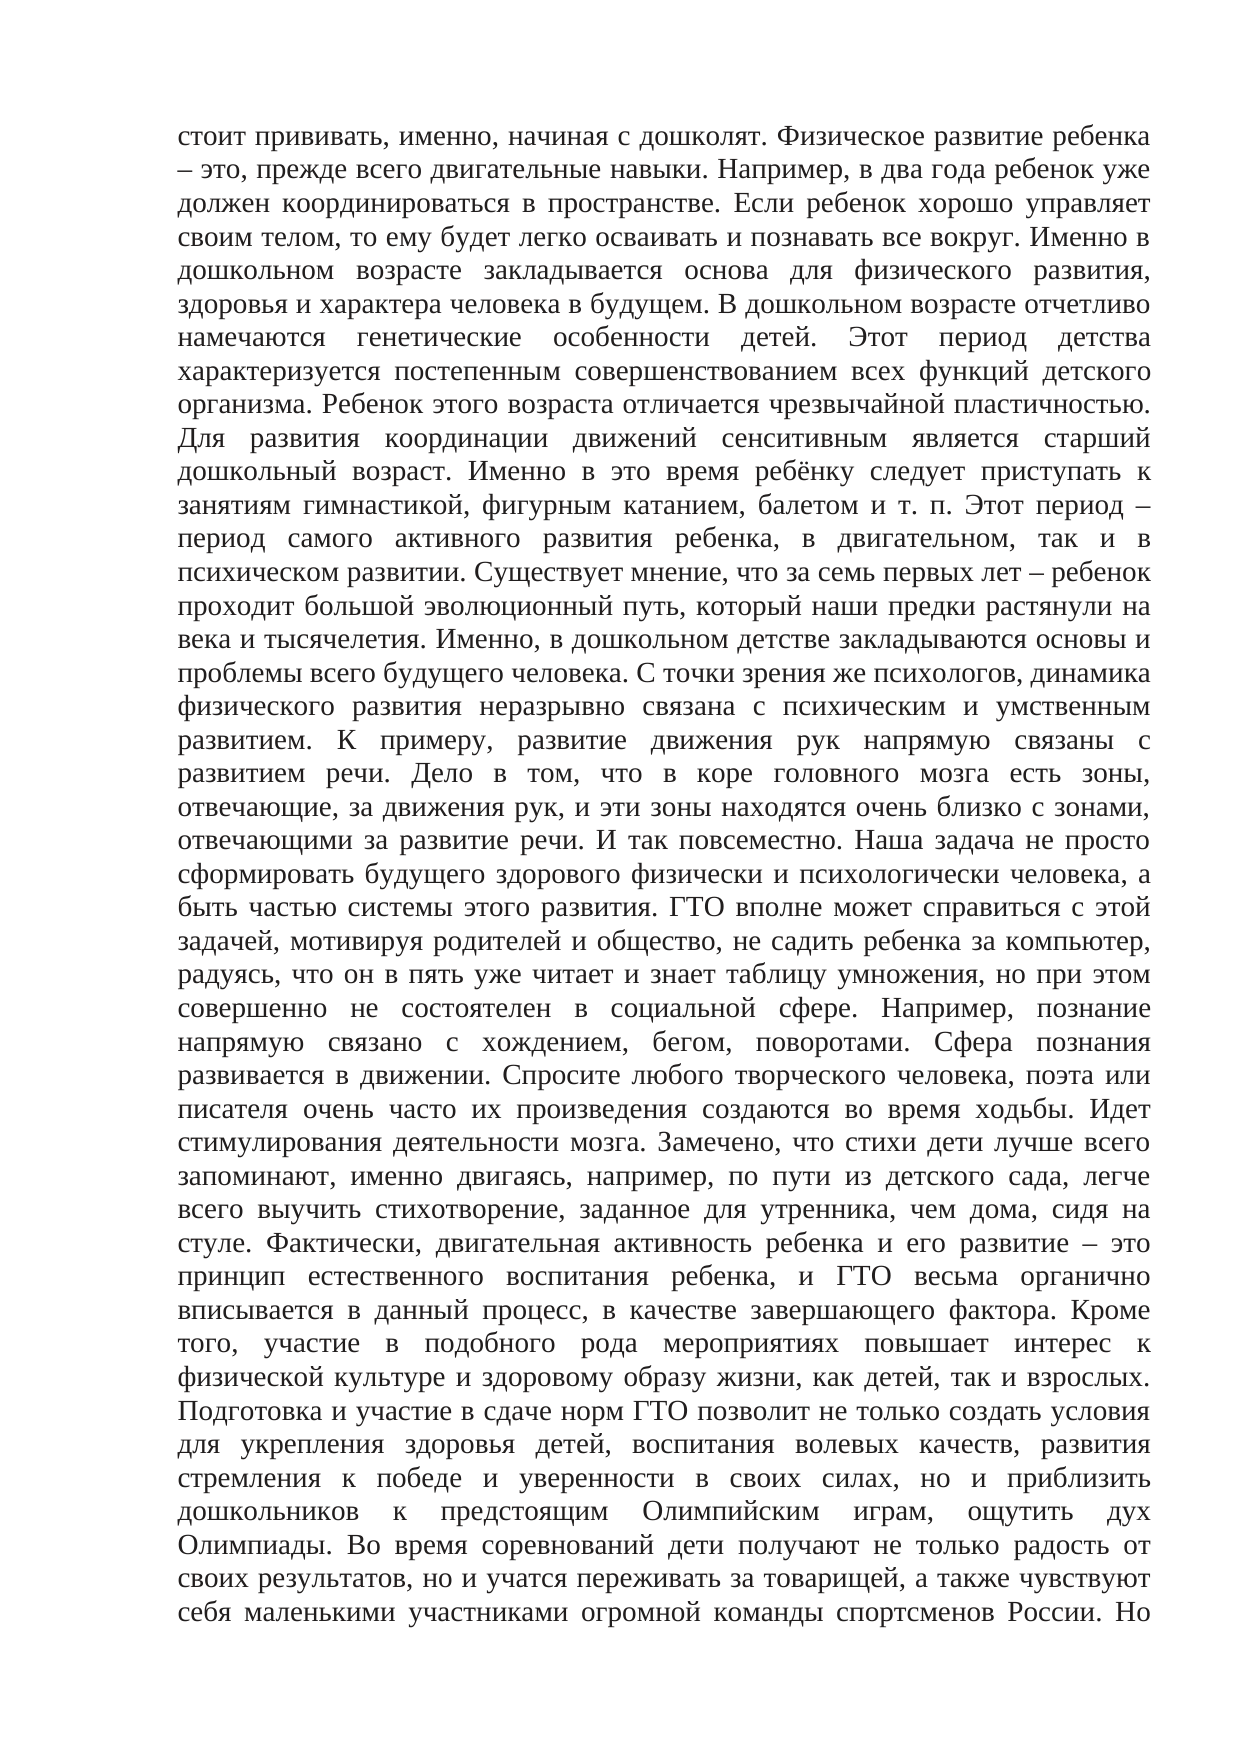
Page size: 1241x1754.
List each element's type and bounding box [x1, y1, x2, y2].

text [177, 118, 1152, 1627]
